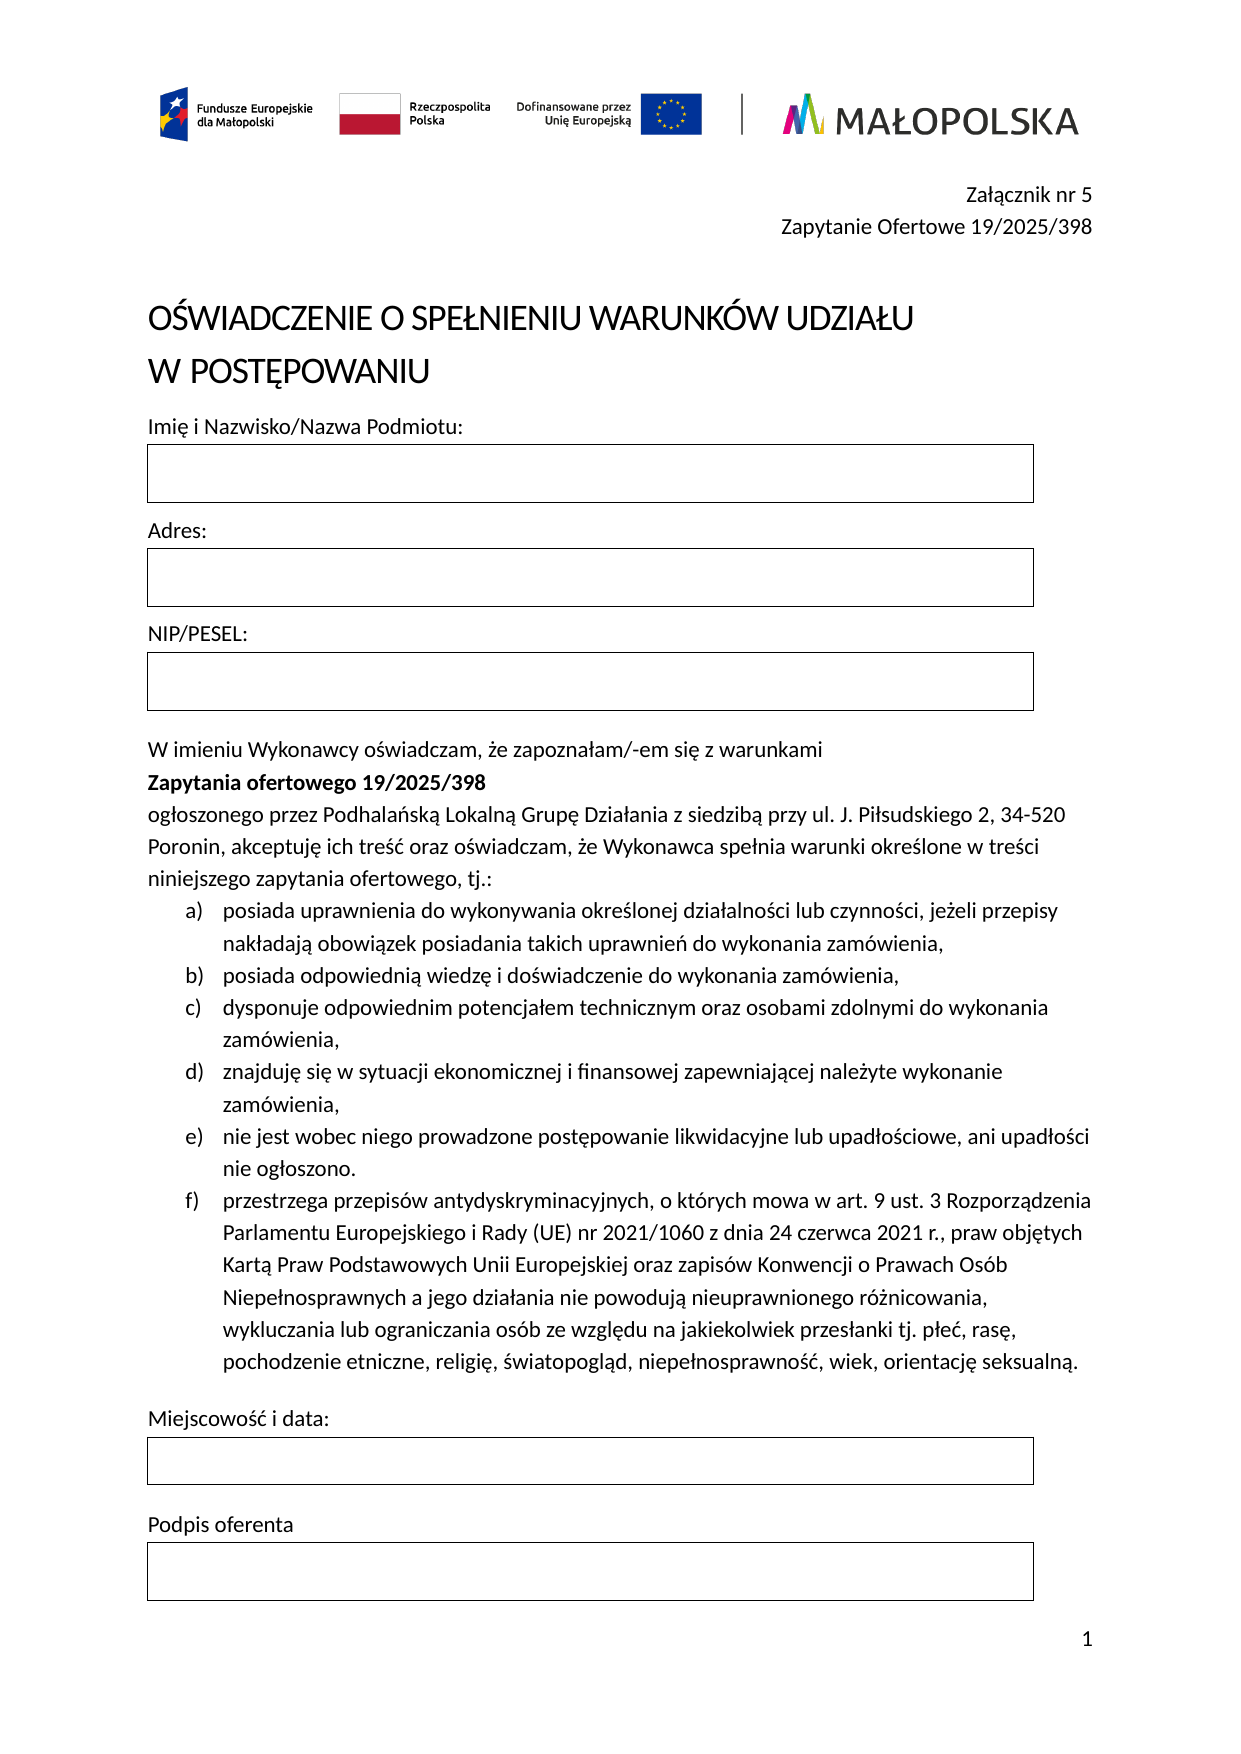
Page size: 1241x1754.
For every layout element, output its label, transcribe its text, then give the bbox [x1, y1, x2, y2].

list przestrzega przepisów antydyskryminacyjnych, o których mowa w art. 9 ust. 3 Rozporządzenia Parlamentu Europejskiego i Rady (UE) nr 2021/1060 z dnia 24 czerwca 2021 r., praw objętych Kartą Praw Podstawowych Unii Europejskiej oraz zapisów Konwencji o Prawach Osób Niepełnosprawnych a jego działania nie powodują nieuprawnionego różnicowania, wykluczania lub ograniczania osób ze względu na jakiekolwiek przesłanki tj. płeć, rasę, pochodzenie etniczne, religię, światopogląd, niepełnosprawność, wiek, orientację seksualną. [185, 1186, 1093, 1375]
list Podpis oferenta [148, 1510, 1093, 1538]
table_header [148, 445, 1033, 502]
list Zapytanie Ofertowe 19/2025/398 [724, 212, 1093, 240]
list Adres: [148, 516, 1093, 544]
list Imię i Nazwisko/Nazwa Podmiotu: [148, 412, 1093, 440]
table_header [148, 549, 1033, 606]
text Miejscowość i data: [148, 1404, 1093, 1432]
table_header [148, 1438, 1033, 1484]
list posiada odpowiednią wiedzę i doświadczenie do wykonania zamówienia, [185, 961, 1093, 989]
table_header [148, 653, 1033, 709]
list NIP/PESEL: [148, 619, 1093, 647]
picture [147, 73, 1093, 155]
table_header [148, 1543, 1033, 1600]
list posiada uprawnienia do wykonywania określonej działalności lub czynności, jeżeli przepisy nakładają obowiązek posiadania takich uprawnień do wykonania zamówienia, [185, 897, 1093, 957]
list W imieniu Wykonawcy oświadczam, że zapoznałam/-em się z warunkami Zapytania ofertowego 19/2025/398 ogłoszonego przez Podhalańską Lokalną Grupę Działania z siedzibą przy ul. J. Piłsudskiego 2, 34-520 Poronin, akceptuję ich treść oraz oświadczam, że Wykonawca spełnia warunki określone w treści niniejszego zapytania ofertowego, tj.: [148, 736, 1093, 892]
list znajduję się w sytuacji ekonomicznej i finansowej zapewniającej należyte wykonanie zamówienia, [185, 1057, 1093, 1118]
title OŚWIADCZENIE O SPEŁNIENIU WARUNKÓW UDZIAŁU W POSTĘPOWANIU [148, 294, 1093, 393]
list Załącznik nr 5 [783, 180, 1093, 208]
list nie jest wobec niego prowadzone postępowanie likwidacyjne lub upadłościowe, ani upadłości nie ogłoszono. [185, 1122, 1093, 1182]
list dysponuje odpowiednim potencjałem technicznym oraz osobami zdolnymi do wykonania zamówienia, [185, 993, 1093, 1053]
